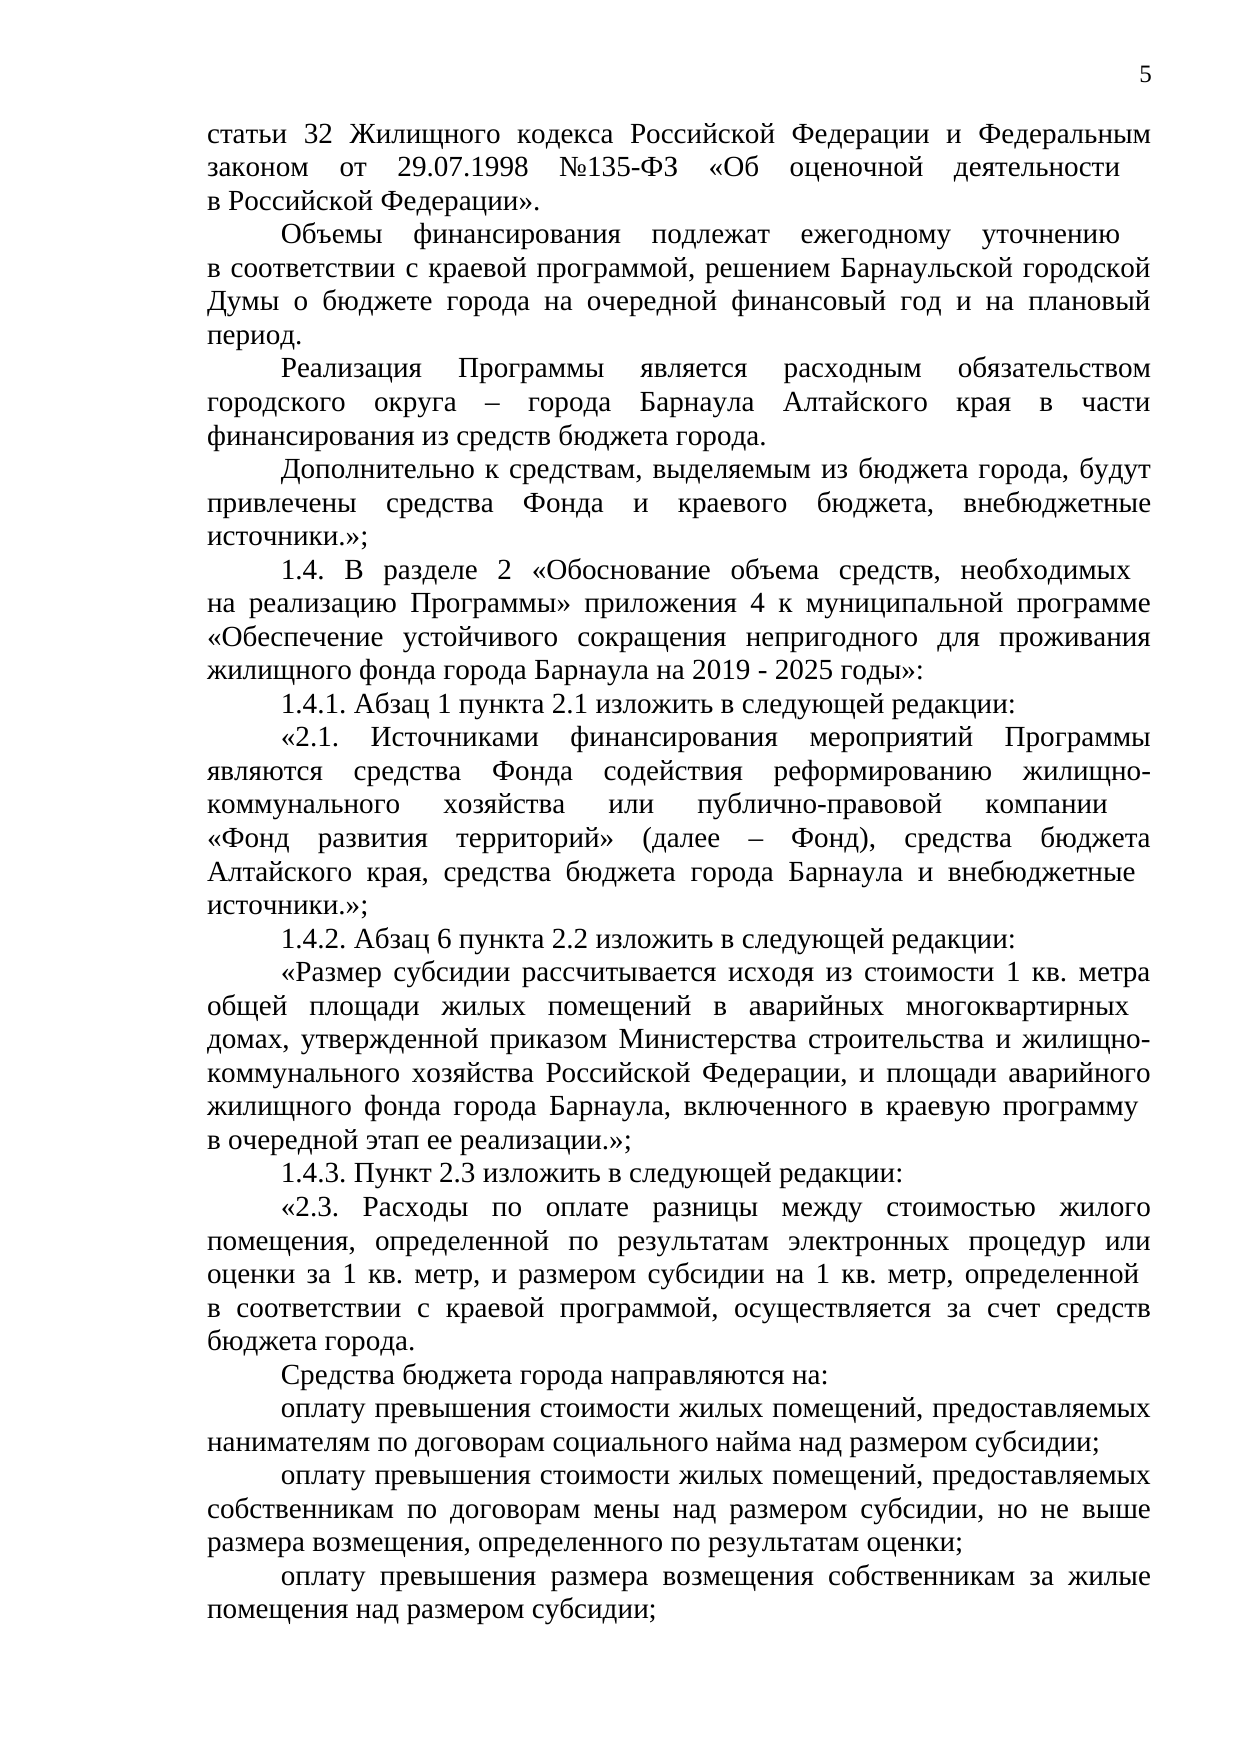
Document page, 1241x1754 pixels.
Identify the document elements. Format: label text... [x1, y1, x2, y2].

text Средства бюджета города направляются на: [207, 1357, 1152, 1390]
text 1.4. В разделе 2 «Обоснование объема средств, необходимых на реализацию Программы» приложения 4 к муниципальной программе «Обеспечение устойчивого сокращения непригодного для проживания жилищного фонда города Барнаула на 2019 - 2025 годы»: [207, 552, 1152, 686]
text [207, 116, 1152, 216]
text «2.1. Источниками финансирования мероприятий Программы являются средства Фонда содействия реформированию жилищно-коммунального хозяйства или публично-правовой компании «Фонд развития территорий» (далее – Фонд), средства бюджета Алтайского края, средства бюджета города Барнаула и внебюджетные источники.»; [207, 719, 1152, 921]
text 1.4.2. Абзац 6 пункта 2.2 изложить в следующей редакции: [207, 921, 1152, 954]
text Дополнительно к средствам, выделяемым из бюджета города, будут привлечены средства Фонда и краевого бюджета, внебюджетные источники.»; [207, 451, 1152, 552]
text оплату превышения стоимости жилых помещений, предоставляемых собственникам по договорам мены над размером субсидии, но не выше размера возмещения, определенного по результатам оценки; [207, 1457, 1152, 1558]
text «2.3. Расходы по оплате разницы между стоимостью жилого помещения, определенной по результатам электронных процедур или оценки за 1 кв. метр, и размером субсидии на 1 кв. метр, определенной в соответствии с краевой программой, осуществляется за счет средств бюджета города. [207, 1189, 1152, 1357]
text оплату превышения размера возмещения собственникам за жилые помещения над размером субсидии; [207, 1558, 1152, 1625]
text 1.4.1. Абзац 1 пункта 2.1 изложить в следующей редакции: [207, 686, 1152, 719]
text 1.4.3. Пункт 2.3 изложить в следующей редакции: [207, 1156, 1152, 1189]
text Объемы финансирования подлежат ежегодному уточнению в соответствии с краевой программой, решением Барнаульской городской Думы о бюджете города на очередной финансовый год и на плановый период. [207, 216, 1152, 351]
text Реализация Программы является расходным обязательством городского округа – города Барнаула Алтайского края в части финансирования из средств бюджета города. [207, 351, 1152, 451]
text «Размер субсидии рассчитывается исходя из стоимости 1 кв. метра общей площади жилых помещений в аварийных многоквартирных домах, утвержденной приказом Министерства строительства и жилищно-коммунального хозяйства Российской Федерации, и площади аварийного жилищного фонда города Барнаула, включенного в краевую программу в очередной этап ее реализации.»; [207, 954, 1152, 1156]
text оплату превышения стоимости жилых помещений, предоставляемых нанимателям по договорам социального найма над размером субсидии; [207, 1390, 1152, 1457]
